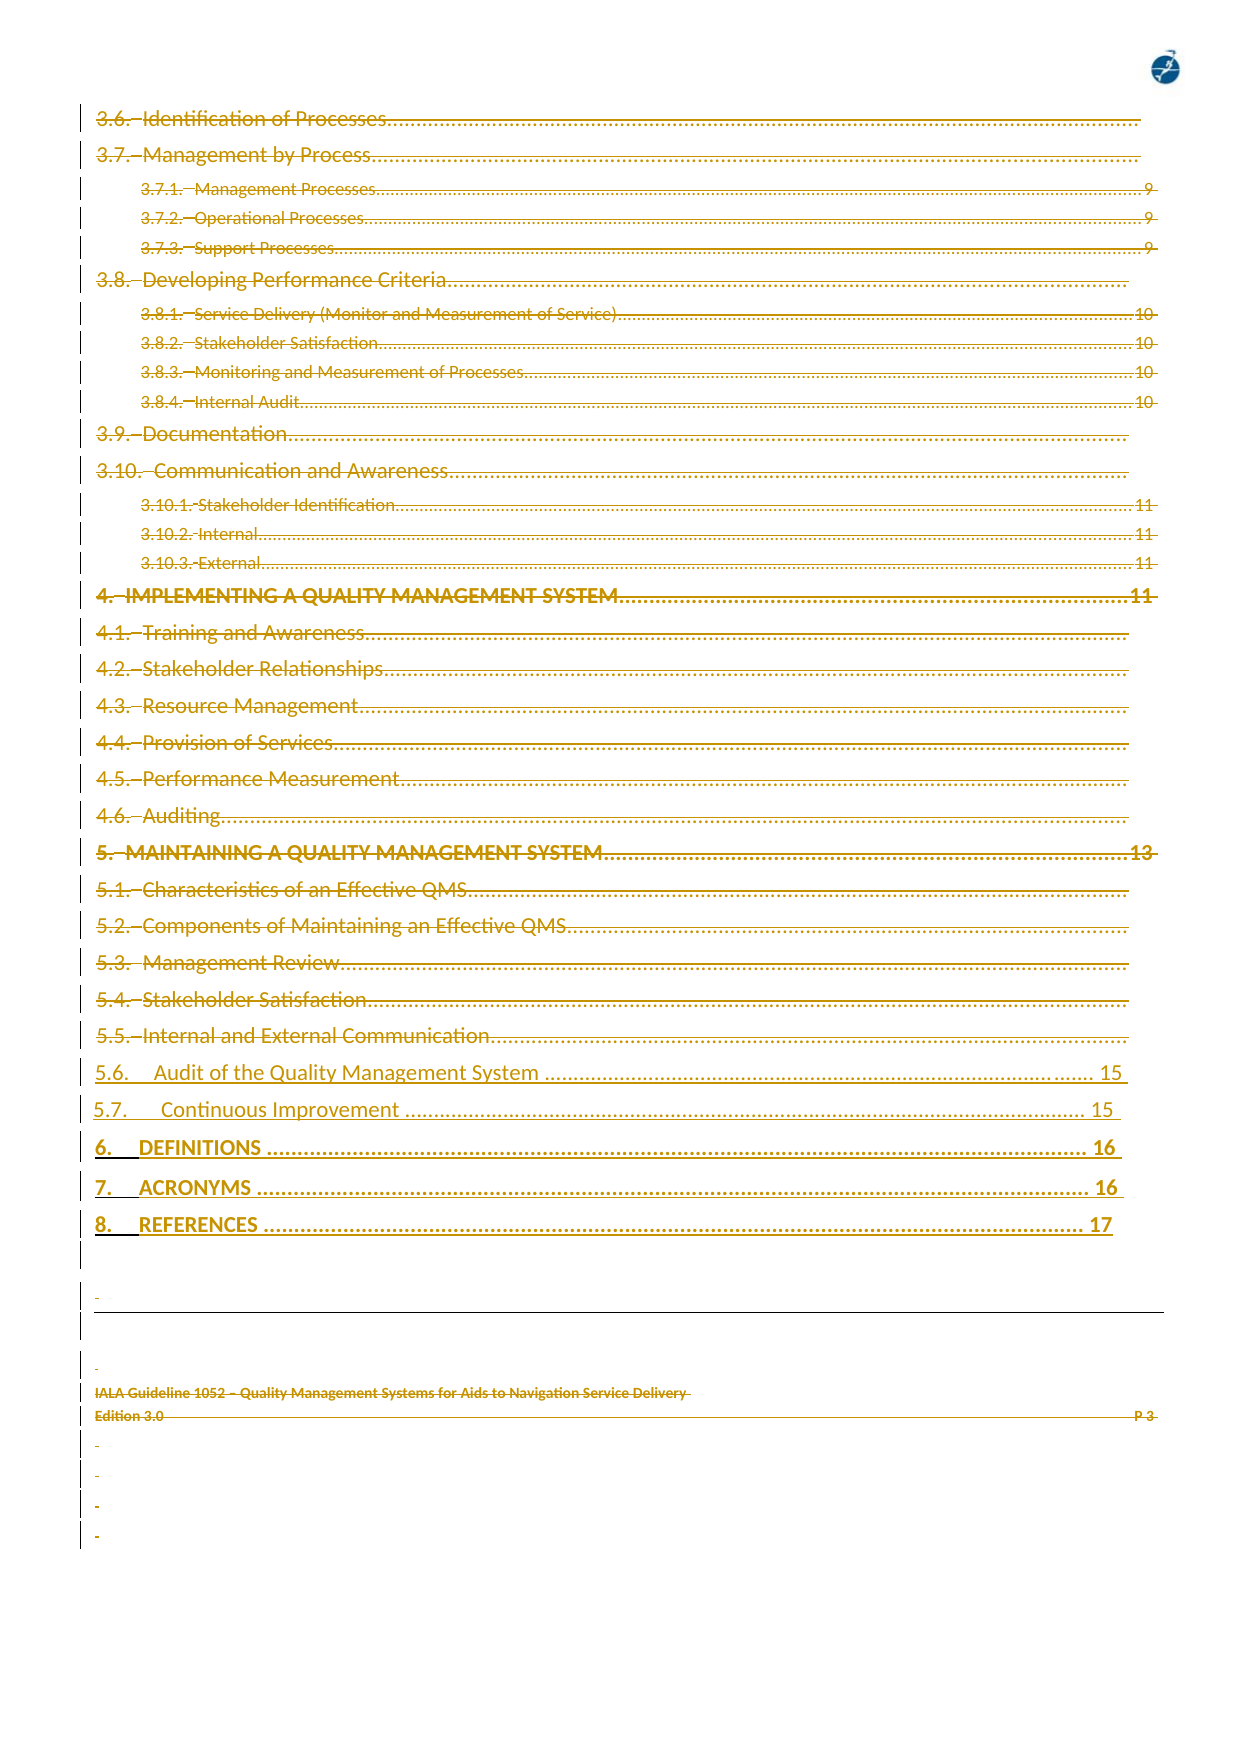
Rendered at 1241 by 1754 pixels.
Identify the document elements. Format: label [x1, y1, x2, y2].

picture [1120, 0, 1239, 119]
